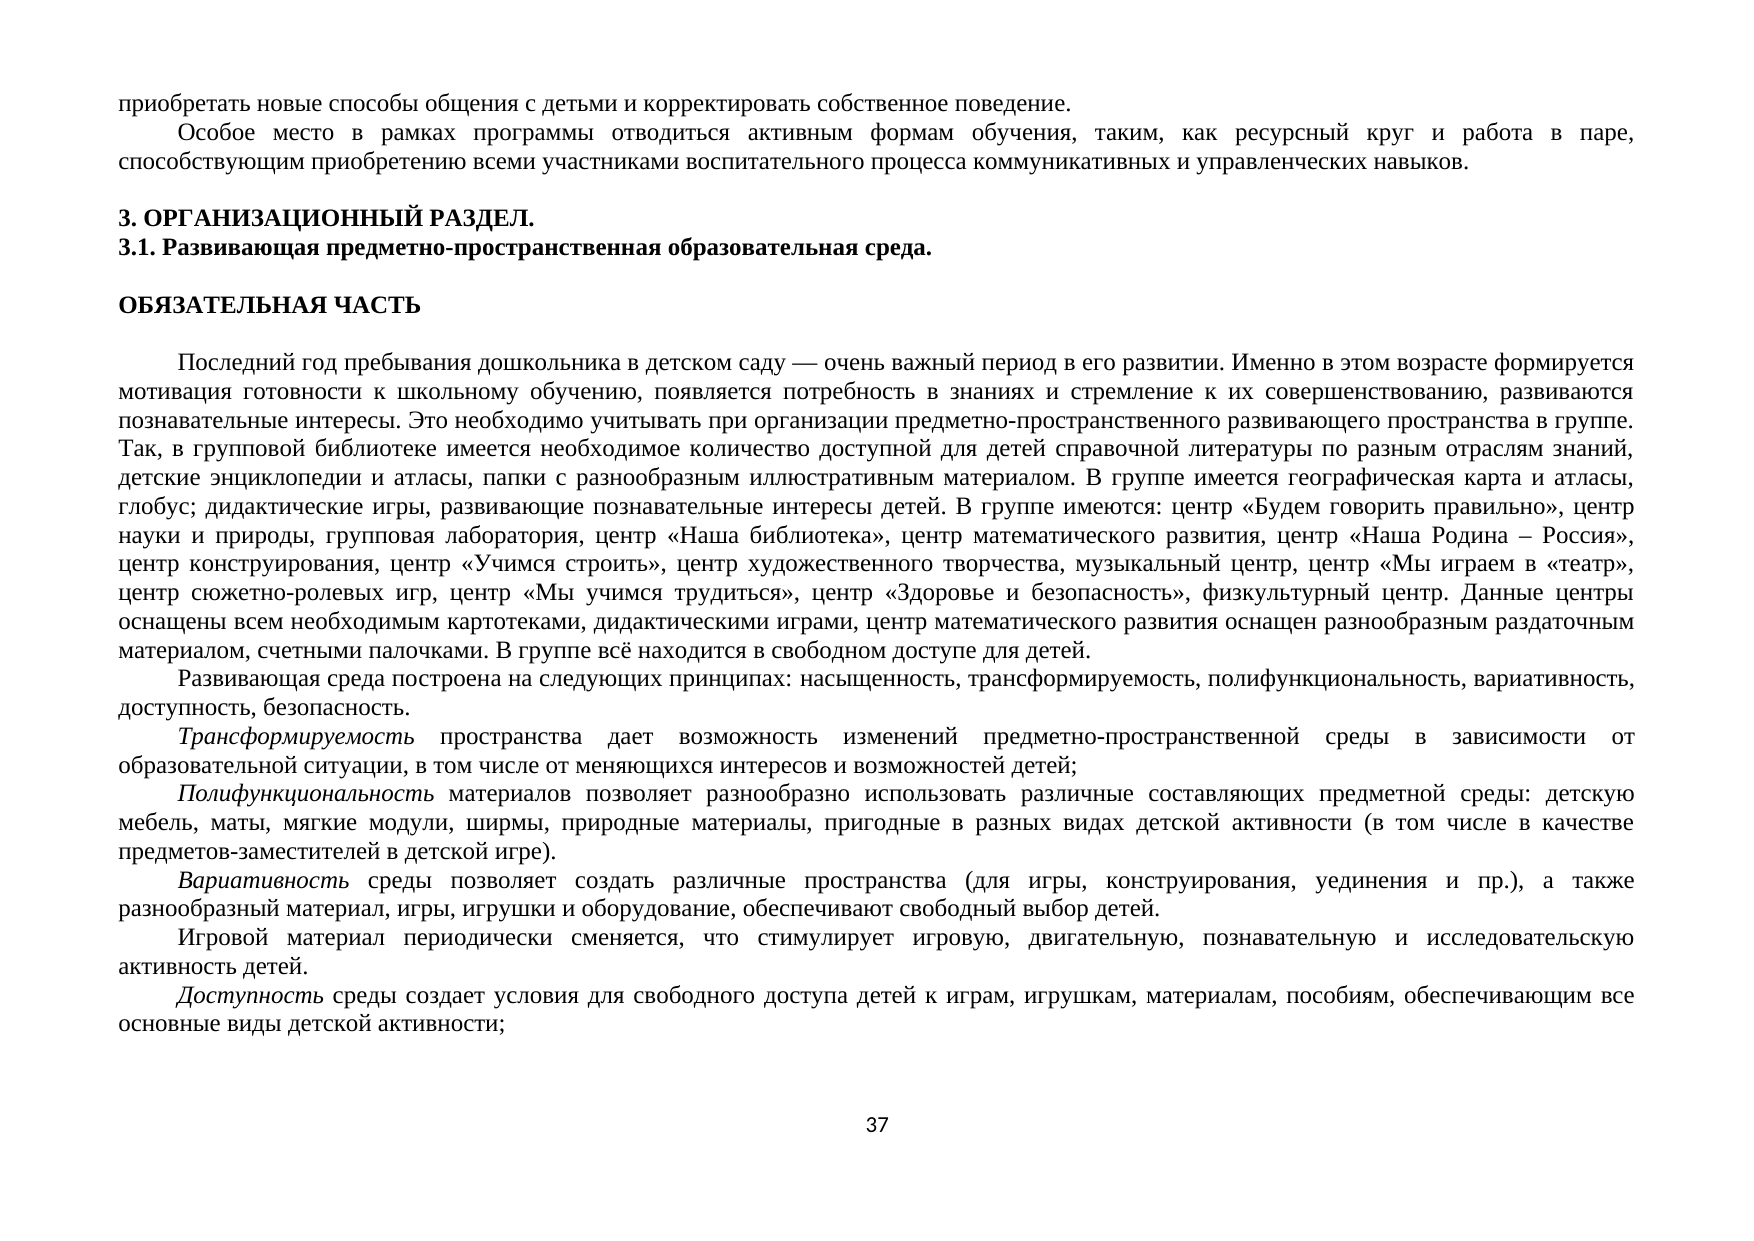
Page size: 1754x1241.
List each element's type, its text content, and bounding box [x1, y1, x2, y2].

text Трансформируемость пространства дает возможность изменений предметно-пространственной среды в зависимости от образовательной ситуации, в том числе от меняющихся интересов и возможностей детей; [118, 721, 1636, 778]
text Последний год пребывания дошкольника в детском саду — очень важный период в его развитии. Именно в этом возрасте формируется мотивация готовности к школьному обучению, появляется потребность в знаниях и стремление к их совершенствованию, развиваются познавательные интересы. Это необходимо учитывать при организации предметно-пространственного развивающего пространства в группе. Так, в групповой библиотеке имеется необходимое количество доступной для детей справочной литературы по разным отраслям знаний, детские энциклопедии и атласы, папки с разнообразным иллюстративным материалом. В группе имеется географическая карта и атласы, глобус; дидактические игры, развивающие познавательные интересы детей. В группе имеются: центр «Будем говорить правильно», центр науки и природы, групповая лаборатория, центр «Наша библиотека», центр математического развития, центр «Наша Родина – Россия», центр конструирования, центр «Учимся строить», центр художественного творчества, музыкальный центр, центр «Мы играем в «театр», центр сюжетно-ролевых игр, центр «Мы учимся трудиться», центр «Здоровье и безопасность», физкультурный центр. Данные центры оснащены всем необходимым картотеками, дидактическими играми, центр математического развития оснащен разнообразным раздаточным материалом, счетными палочками. В группе всё находится в свободном доступе для детей. [118, 347, 1636, 663]
text Вариативность среды позволяет создать различные пространства (для игры, конструирования, уединения и пр.), а также разнообразный материал, игры, игрушки и оборудование, обеспечивают свободный выбор детей. [118, 865, 1636, 922]
text Игровой материал периодически сменяется, что стимулирует игровую, двигательную, познавательную и исследовательскую активность детей. [118, 922, 1636, 980]
text 3.1. Развивающая предметно-пространственная образовательная среда. [118, 232, 1636, 261]
text Особое место в рамках программы отводиться активным формам обучения, таким, как ресурсный круг и работа в паре, способствующим приобретению всеми участниками воспитательного процесса коммуникативных и управленческих навыков. [118, 117, 1636, 175]
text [118, 88, 1636, 117]
text Развивающая среда построена на следующих принципах: насыщенность, трансформируемость, полифункциональность, вариативность, доступность, безопасность. [118, 663, 1636, 721]
text Доступность среды создает условия для свободного доступа детей к играм, игрушкам, материалам, пособиям, обеспечивающим все основные виды детской активности; [118, 980, 1636, 1037]
text 3. ОРГАНИЗАЦИОННЫЙ РАЗДЕЛ. [118, 203, 1636, 232]
text Полифункциональность материалов позволяет разнообразно использовать различные составляющих предметной среды: детскую мебель, маты, мягкие модули, ширмы, природные материалы, пригодные в разных видах детской активности (в том числе в качестве предметов-заместителей в детской игре). [118, 778, 1636, 865]
text ОБЯЗАТЕЛЬНАЯ ЧАСТЬ [118, 290, 1636, 318]
